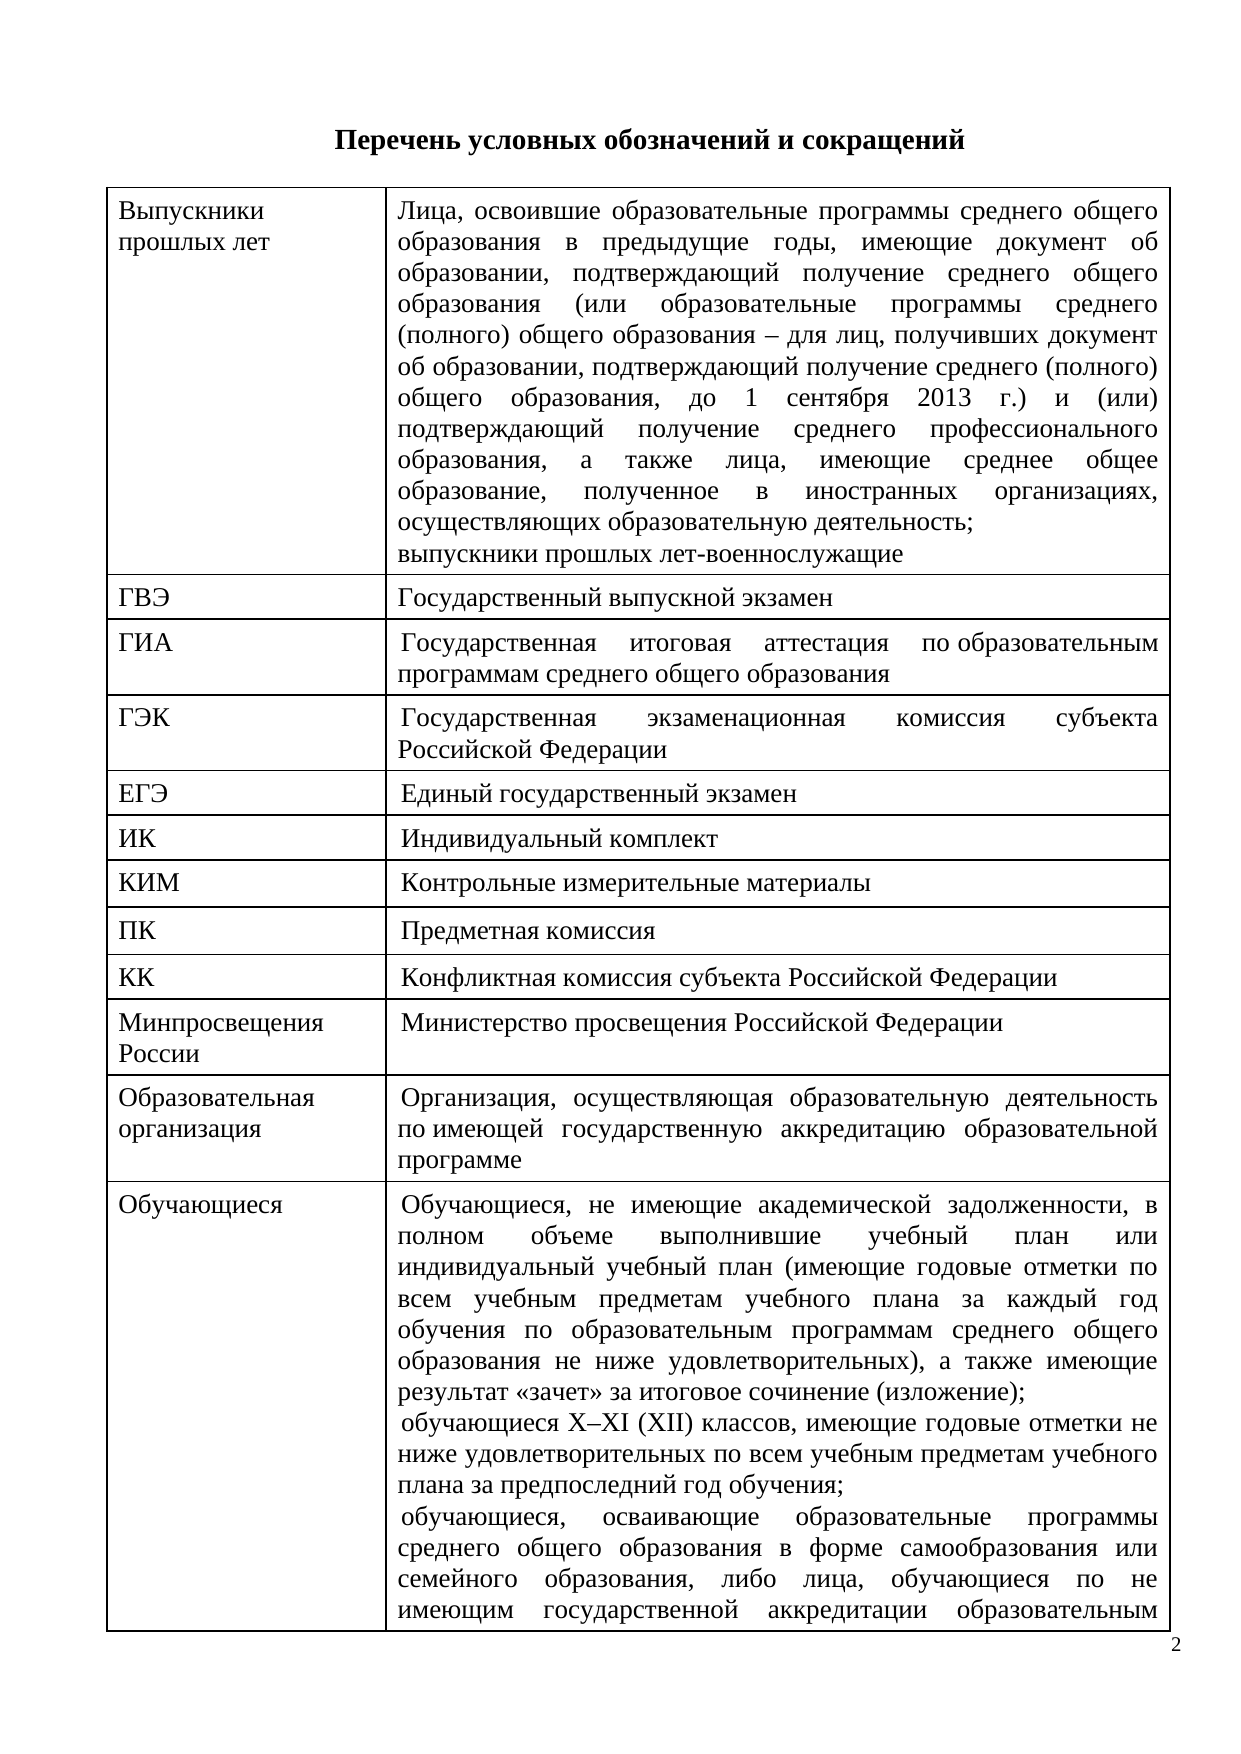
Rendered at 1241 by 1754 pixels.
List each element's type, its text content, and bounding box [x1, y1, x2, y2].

table_header Выпускники прошлых лет [108, 188, 385, 574]
table_cell Государственная итоговая аттестация по образовательным программам среднего общего образования [387, 620, 1169, 694]
table_cell ГВЭ [108, 575, 385, 618]
table_header Лица, освоившие образовательные программы среднего общего образования в предыдущие годы, имеющие документ об образовании, подтверждающий получение среднего общего образования (или образовательные программы среднего (полного) общего образования – для лиц, получивших документ об образовании, подтверждающий получение среднего (полного) общего образования, до 1 сентября 2013 г.) и (или) подтверждающий получение среднего профессионального образования, а также лица, имеющие среднее общее образование, полученное в иностранных организациях, осуществляющих образовательную деятельность; выпускники прошлых лет-военнослужащие [387, 188, 1169, 574]
table_cell Минпросвещения России [108, 1000, 385, 1074]
table_cell ИК [108, 816, 385, 859]
text Перечень условных обозначений и сокращений [118, 122, 1181, 155]
table_cell Индивидуальный комплект [387, 816, 1169, 859]
table_cell ПК [108, 908, 385, 953]
table_cell Конфликтная комиссия субъекта Российской Федерации [387, 955, 1169, 998]
table_cell Государственная экзаменационная комиссия субъекта Российской Федерации [387, 696, 1169, 770]
table_cell Министерство просвещения Российской Федерации [387, 1000, 1169, 1074]
table_cell Государственный выпускной экзамен [387, 575, 1169, 618]
table_cell ЕГЭ [108, 771, 385, 814]
table_cell Контрольные измерительные материалы [387, 861, 1169, 906]
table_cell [387, 1182, 1169, 1630]
table_cell ГИА [108, 620, 385, 694]
table_cell Образовательная организация [108, 1076, 385, 1181]
table_cell Предметная комиссия [387, 908, 1169, 953]
table_cell Обучающиеся [108, 1182, 385, 1630]
table_cell Организация, осуществляющая образовательную деятельность по имеющей государственную аккредитацию образовательной программе [387, 1076, 1169, 1181]
table_cell КИМ [108, 861, 385, 906]
table_cell Единый государственный экзамен [387, 771, 1169, 814]
table_cell КК [108, 955, 385, 998]
table_cell ГЭК [108, 696, 385, 770]
